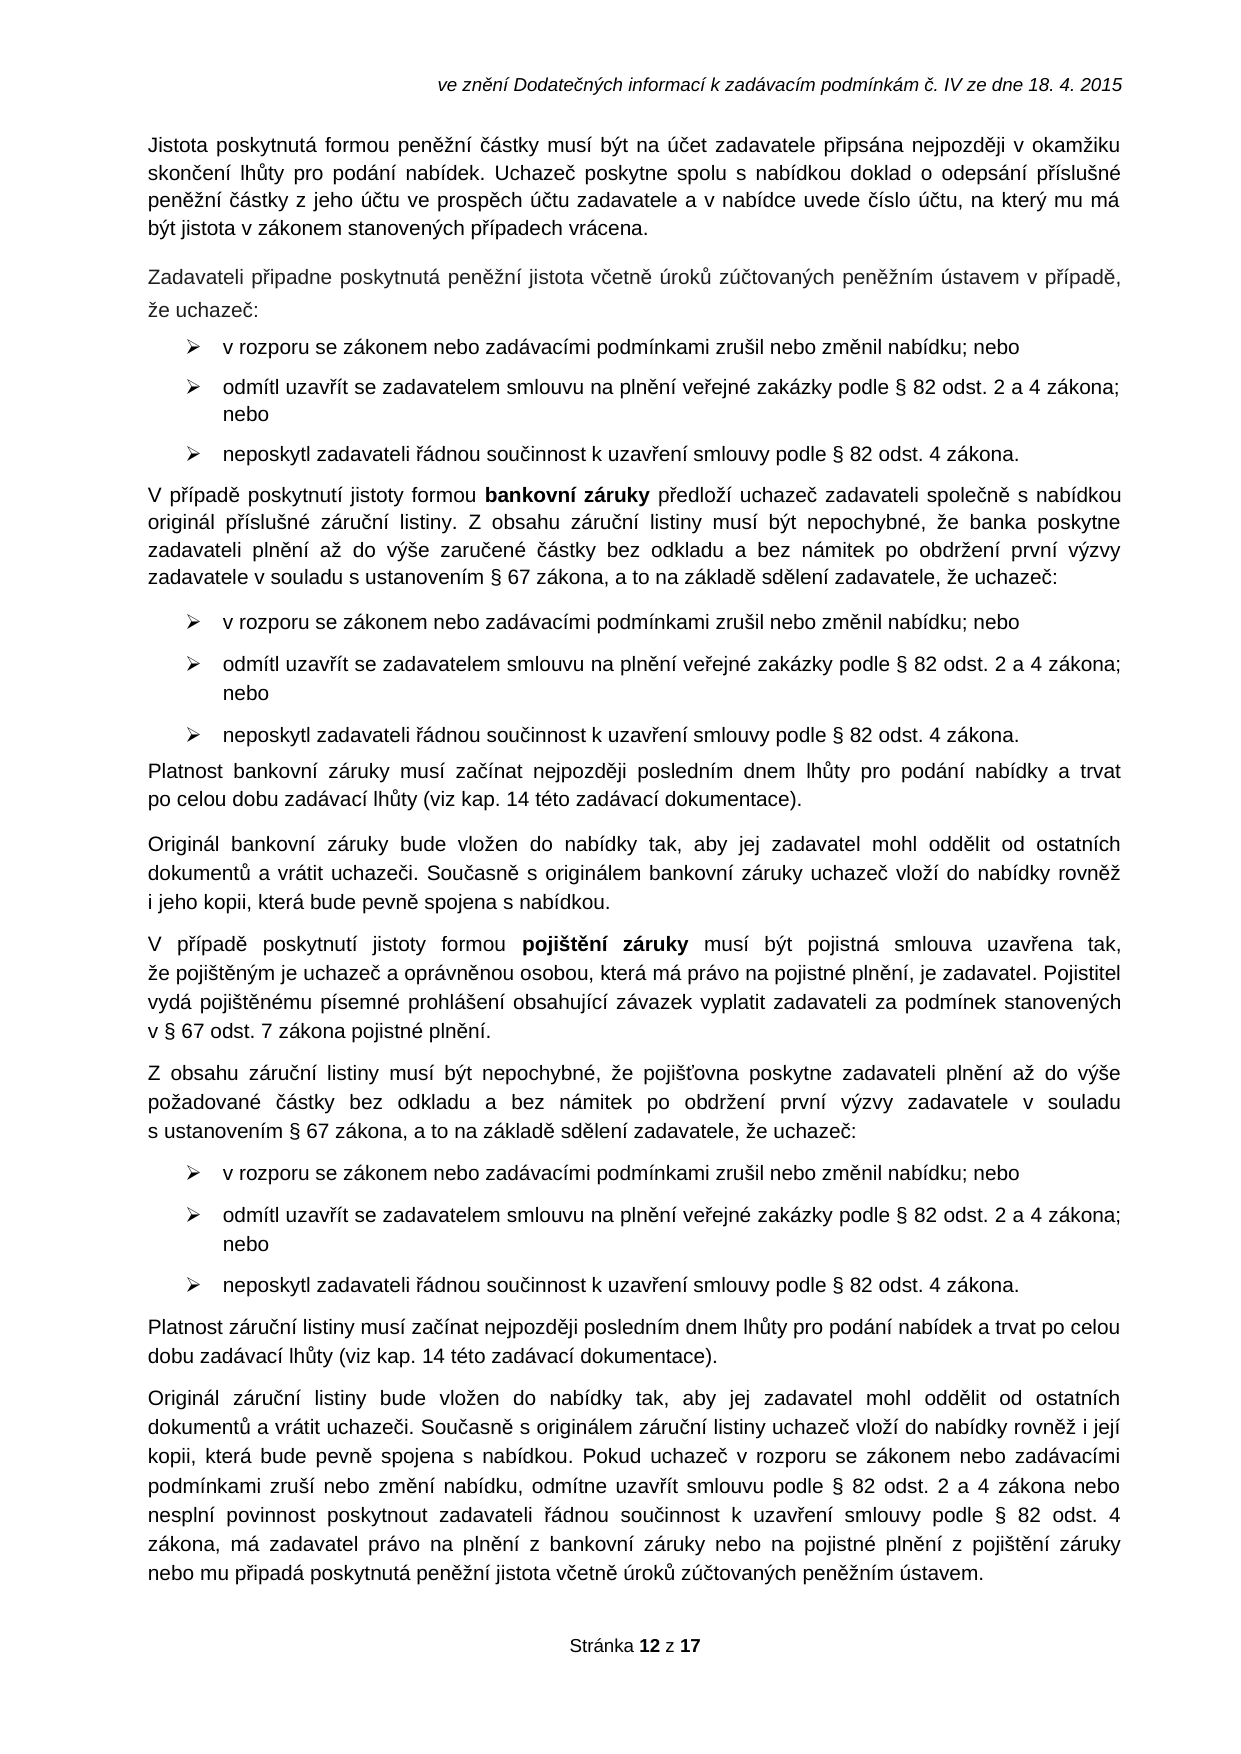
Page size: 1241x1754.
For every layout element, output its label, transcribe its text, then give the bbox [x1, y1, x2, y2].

list neposkytl zadavateli řádnou součinnost k uzavření smlouvy podle § 82 odst. 4 zákona. [185, 442, 1122, 466]
text Originál záruční listiny bude vložen do nabídky tak, aby jej zadavatel mohl oddělit od ostatních dokumentů a vrátit uchazeči. Současně s originálem záruční listiny uchazeč vloží do nabídky rovněž i její kopii, která bude pevně spojena s nabídkou. Pokud uchazeč v rozporu se zákonem nebo zadávacími podmínkami zruší nebo změní nabídku, odmítne uzavřít smlouvu podle § 82 odst. 2 a 4 zákona nebo nesplní povinnost poskytnout zadavateli řádnou součinnost k uzavření smlouvy podle § 82 odst. 4 zákona, má zadavatel právo na plnění z bankovní záruky nebo na pojistné plnění z pojištění záruky nebo mu připadá poskytnutá peněžní jistota včetně úroků zúčtovaných peněžním ústavem. [148, 1381, 1122, 1585]
text V případě poskytnutí jistoty formou pojištění záruky musí být pojistná smlouva uzavřena tak, že pojištěným je uchazeč a oprávněnou osobou, která má právo na pojistné plnění, je zadavatel. Pojistitel vydá pojištěnému písemné prohlášení obsahující závazek vyplatit zadavateli za podmínek stanovených v § 67 odst. 7 zákona pojistné plnění. [148, 927, 1122, 1043]
text Zadavateli připadne poskytnutá peněžní jistota včetně úroků zúčtovaných peněžním ústavem v případě, že uchazeč: [148, 255, 1122, 322]
list neposkytl zadavateli řádnou součinnost k uzavření smlouvy podle § 82 odst. 4 zákona. [185, 717, 1137, 747]
text Z obsahu záruční listiny musí být nepochybné, že pojišťovna poskytne zadavateli plnění až do výše požadované částky bez odkladu a bez námitek po obdržení první výzvy zadavatele v souladu s ustanovením § 67 zákona, a to na základě sdělení zadavatele, že uchazeč: [148, 1056, 1122, 1143]
text Platnost záruční listiny musí začínat nejpozději posledním dnem lhůty pro podání nabídek a trvat po celou dobu zadávací lhůty (viz kap. 14 této zadávací dokumentace). [148, 1310, 1122, 1368]
list neposkytl zadavateli řádnou součinnost k uzavření smlouvy podle § 82 odst. 4 zákona. [185, 1268, 1137, 1297]
text Platnost bankovní záruky musí začínat nejpozději posledním dnem lhůty pro podání nabídky a trvat po celou dobu zadávací lhůty (viz kap. 14 této zadávací dokumentace). [148, 759, 1122, 811]
text V případě poskytnutí jistoty formou bankovní záruky předloží uchazeč zadavateli společně s nabídkou originál příslušné záruční listiny. Z obsahu záruční listiny musí být nepochybné, že banka poskytne zadavateli plnění až do výše zaručené částky bez odkladu a bez námitek po obdržení první výzvy zadavatele v souladu s ustanovením § 67 zákona, a to na základě sdělení zadavatele, že uchazeč: [148, 482, 1122, 589]
text Originál bankovní záruky bude vložen do nabídky tak, aby jej zadavatel mohl oddělit od ostatních dokumentů a vrátit uchazeči. Současně s originálem bankovní záruky uchazeč vloží do nabídky rovněž i jeho kopii, která bude pevně spojena s nabídkou. [148, 827, 1122, 914]
list v rozporu se zákonem nebo zadávacími podmínkami zrušil nebo změnil nabídku; nebo [185, 1156, 1137, 1185]
list v rozporu se zákonem nebo zadávacími podmínkami zrušil nebo změnil nabídku; nebo [185, 334, 1122, 359]
text Jistota poskytnutá formou peněžní částky musí být na účet zadavatele připsána nejpozději v okamžiku skončení lhůty pro podání nabídek. Uchazeč poskytne spolu s nabídkou doklad o odepsání příslušné peněžní částky z jeho účtu ve prospěch účtu zadavatele a v nabídce uvede číslo účtu, na který mu má být jistota v zákonem stanovených případech vrácena. [148, 133, 1122, 239]
list v rozporu se zákonem nebo zadávacími podmínkami zrušil nebo změnil nabídku; nebo [185, 605, 1137, 634]
list odmítl uzavřít se zadavatelem smlouvu na plnění veřejné zakázky podle § 82 odst. 2 a 4 zákona; nebo [185, 375, 1122, 426]
list odmítl uzavřít se zadavatelem smlouvu na plnění veřejné zakázky podle § 82 odst. 2 a 4 zákona; nebo [185, 1197, 1122, 1256]
list odmítl uzavřít se zadavatelem smlouvu na plnění veřejné zakázky podle § 82 odst. 2 a 4 zákona; nebo [185, 647, 1122, 705]
